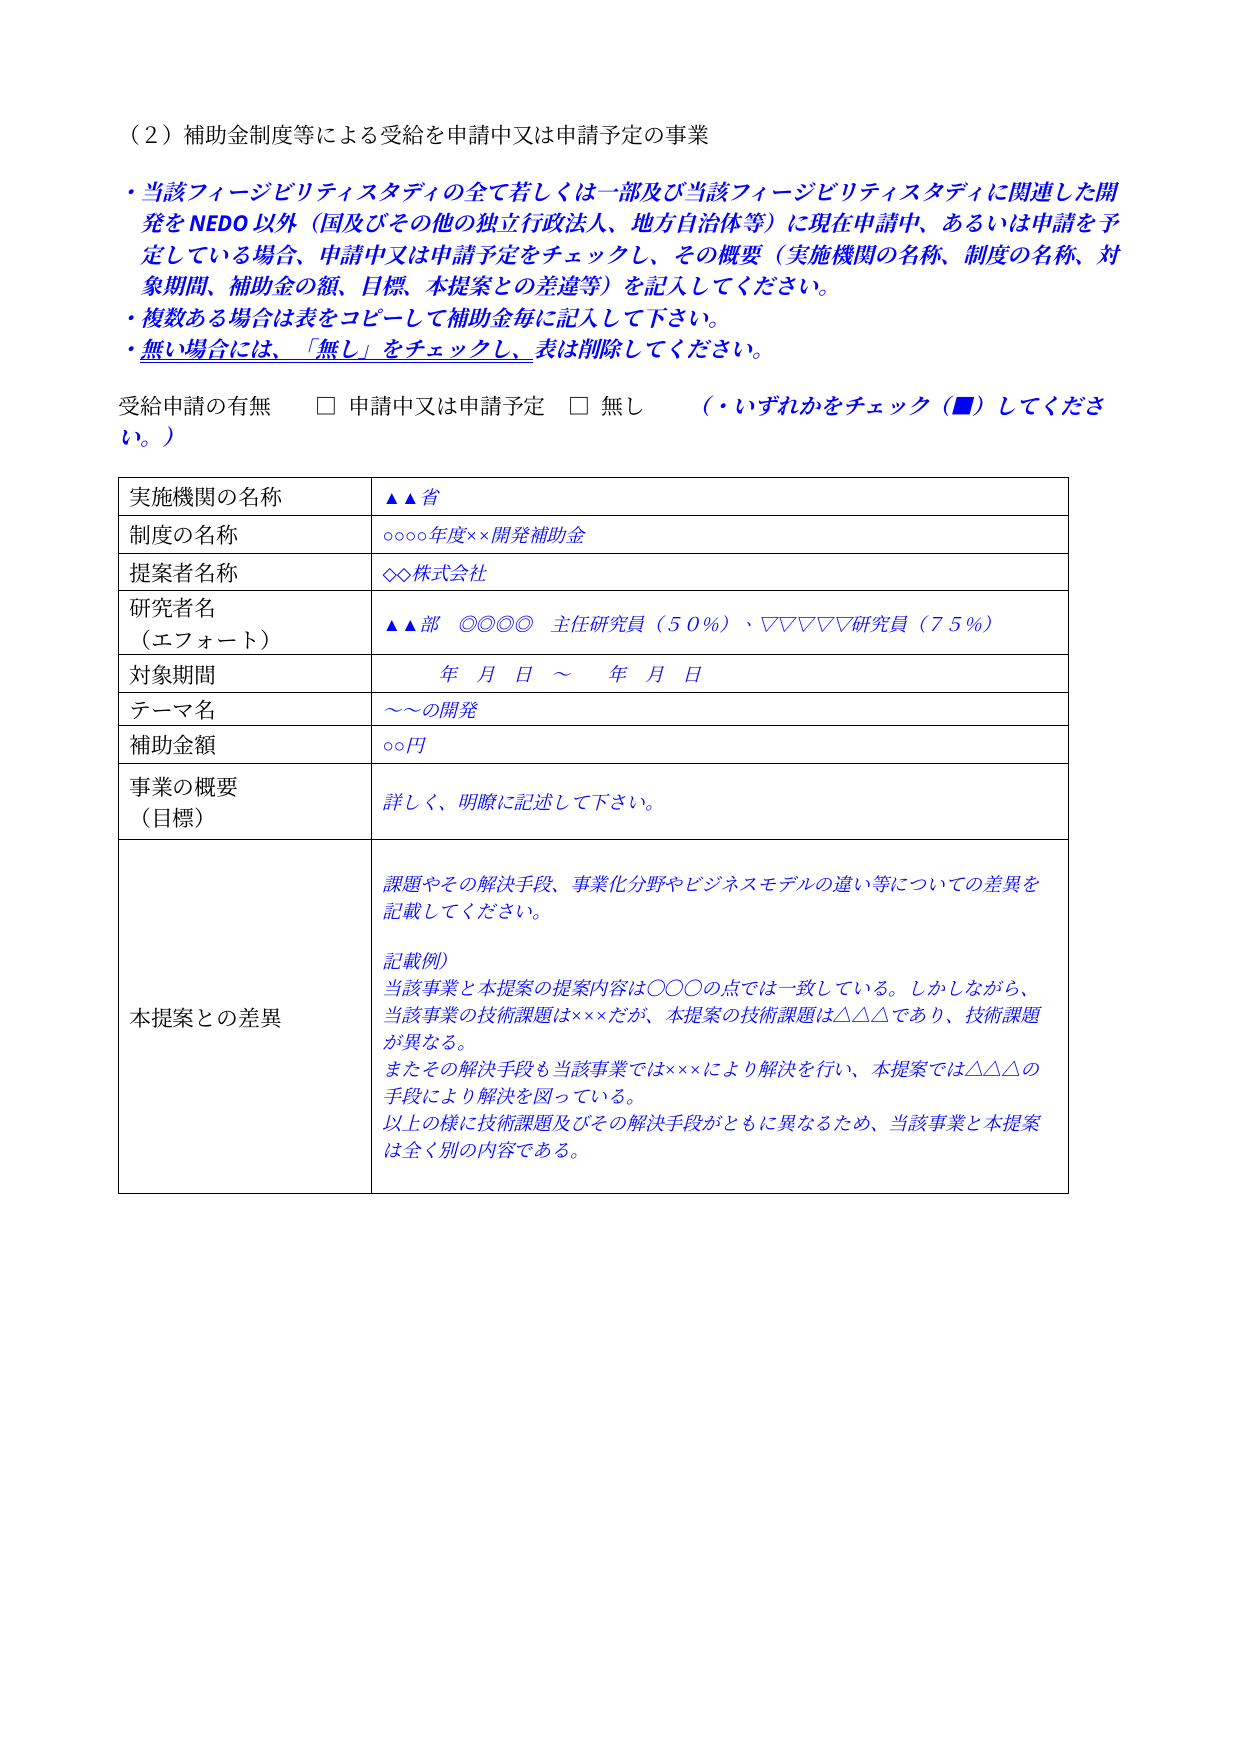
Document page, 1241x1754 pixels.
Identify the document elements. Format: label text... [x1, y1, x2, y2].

table_header 実施機関の名称 [119, 478, 371, 515]
text ・当該フィージビリティスタディの全て若しくは一部及び当該フィージビリティスタディに関連した開発をNEDO以外（国及びその他の独立行政法人、地方自治体等）に現在申請中、あるいは申請を予定している場合、申請中又は申請予定をチェックし、その概要（実施機関の名称、制度の名称、対象期間、補助金の額、目標、本提案との差違等）を記入してください。 [118, 175, 1122, 301]
table_cell 制度の名称 [119, 516, 371, 553]
table_cell ○○○○年度××開発補助金 [372, 516, 1068, 553]
text ・無い場合には、「無し」をチェックし、表は削除してください。 [118, 332, 1122, 364]
table_cell ◇◇株式会社 [372, 554, 1068, 590]
text ・複数ある場合は表をコピーして補助金毎に記入して下さい。 [118, 301, 1122, 332]
table_cell テーマ名 [119, 693, 371, 725]
table_cell ▲▲部 ◎◎◎◎ 主任研究員（５０％）、▽▽▽▽▽研究員（７５％） [372, 591, 1068, 654]
table_cell 提案者名称 [119, 554, 371, 590]
table_cell 補助金額 [119, 726, 371, 763]
table_cell 研究者名 （エフォート） [119, 591, 371, 654]
table_cell 詳しく、明瞭に記述して下さい。 [372, 764, 1068, 839]
table_cell 本提案との差異 [119, 840, 371, 1193]
table_cell 対象期間 [119, 655, 371, 692]
table_cell 事業の概要 （目標） [119, 764, 371, 839]
table_cell 年 月 日 ～ 年 月 日 [372, 655, 1068, 692]
text （２）補助金制度等による受給を申請中又は申請予定の事業 [118, 118, 1122, 149]
table_cell ～～の開発 [372, 693, 1068, 725]
table_cell ○○円 [372, 726, 1068, 763]
table_header ▲▲省 [372, 478, 1068, 515]
text 受給申請の有無 □ 申請中又は申請予定 □ 無し （・いずれかをチェック（■）してください。） [118, 389, 1122, 452]
table_cell 課題やその解決手段、事業化分野やビジネスモデルの違い等についての差異を記載してください。 記載例） 当該事業と本提案の提案内容は〇〇〇の点では一致している。しかしながら、当該事業の技術課題は×××だが、本提案の技術課題は△△△であり、技術課題が異なる。 またその解決手段も当該事業では×××により解決を行い、本提案では△△△の手段により解決を図っている。 以上の様に技術課題及びその解決手段がともに異なるため、当該事業と本提案は全く別の内容である。 [372, 840, 1068, 1193]
